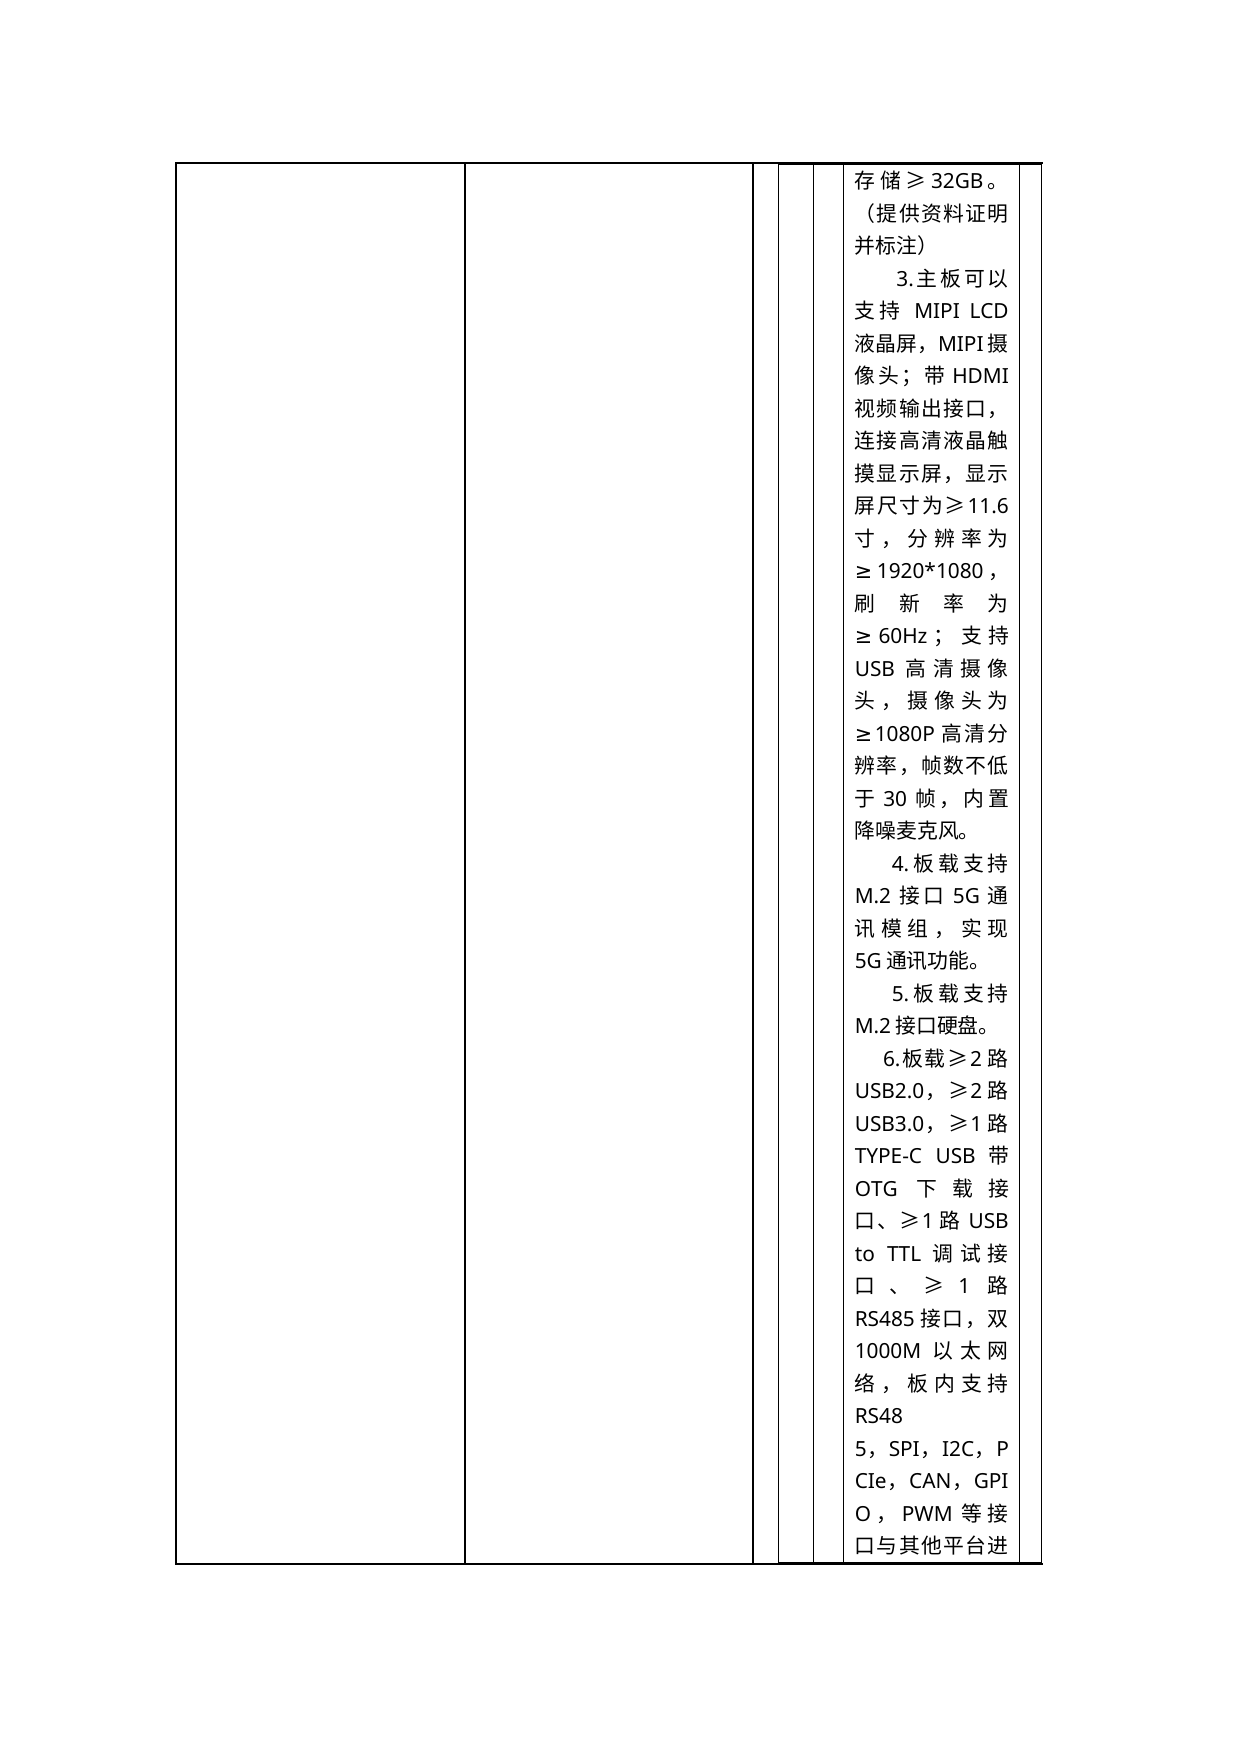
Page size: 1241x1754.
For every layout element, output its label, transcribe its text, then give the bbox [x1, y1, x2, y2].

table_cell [1020, 165, 1041, 1562]
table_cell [814, 165, 843, 1562]
table_cell [466, 164, 752, 1563]
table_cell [779, 165, 813, 1562]
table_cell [844, 165, 1019, 1562]
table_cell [754, 164, 778, 1563]
table_cell 2 [177, 164, 464, 1563]
